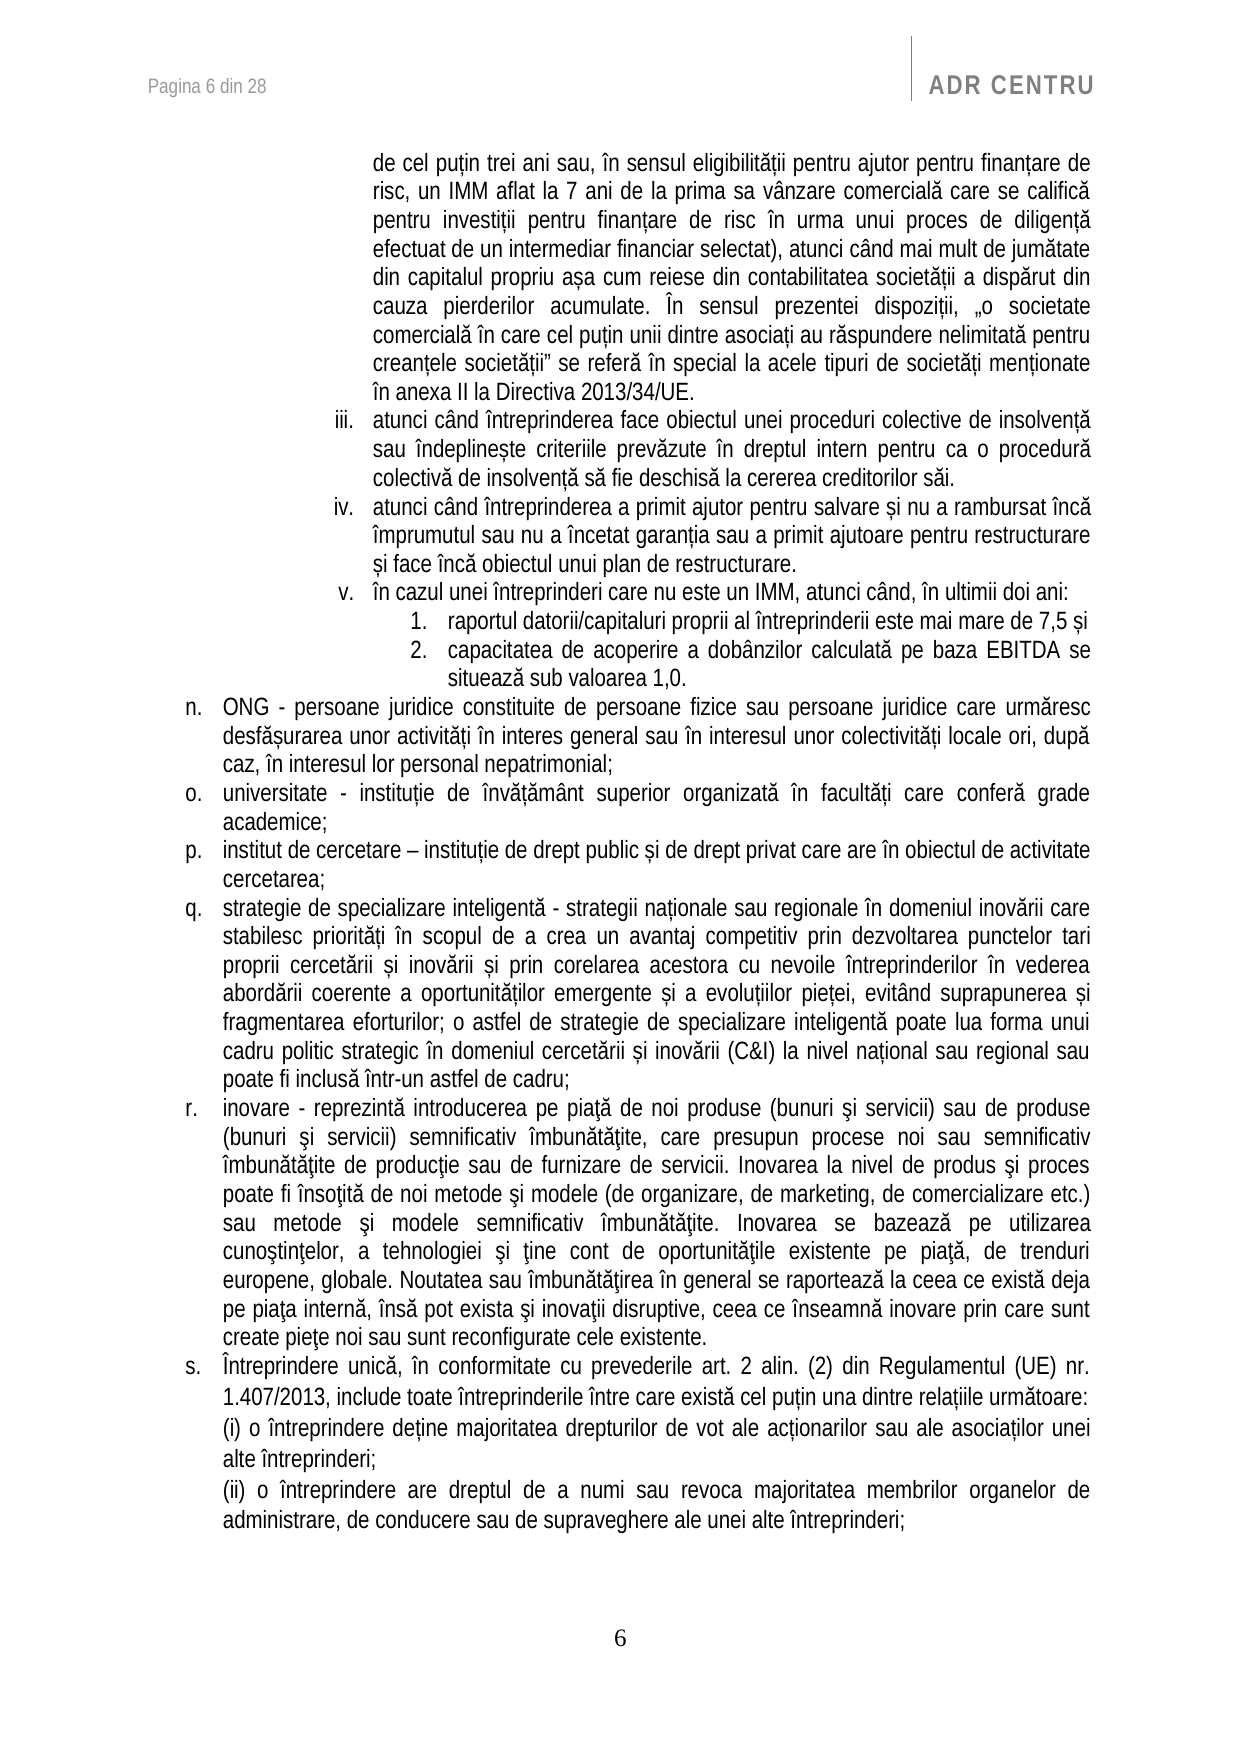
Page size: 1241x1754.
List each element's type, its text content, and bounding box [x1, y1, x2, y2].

list atunci când întreprinderea a primit ajutor pentru salvare și nu a rambursat încă împrumutul sau nu a încetat garanția sau a primit ajutoare pentru restructurare și face încă obiectul unui plan de restructurare. [354, 491, 1092, 577]
list inovare - reprezintă introducerea pe piaţă de noi produse (bunuri şi servicii) sau de produse (bunuri şi servicii) semnificativ îmbunătăţite, care presupun procese noi sau semnificativ îmbunătăţite de producţie sau de furnizare de servicii. Inovarea la nivel de produs şi proces poate fi însoţită de noi metode şi modele (de organizare, de marketing, de comercializare etc.) sau metode şi modele semnificativ îmbunătăţite. Inovarea se bazează pe utilizarea cunoştinţelor, a tehnologiei şi ţine cont de oportunităţile existente pe piaţă, de trenduri europene, globale. Noutatea sau îmbunătăţirea în general se raportează la ceea ce există deja pe piaţa internă, însă pot exista şi inovaţii disruptive, ceea ce înseamnă inovare prin care sunt create pieţe noi sau sunt reconfigurate cele existente. [185, 1093, 1092, 1351]
list atunci când întreprinderea face obiectul unei proceduri colective de insolvență sau îndeplinește criteriile prevăzute în dreptul intern pentru ca o procedură colectivă de insolvență să fie deschisă la cererea creditorilor săi. [354, 406, 1092, 491]
list (i) o întreprindere deține majoritatea drepturilor de vot ale acționarilor sau ale asociaților unei alte întreprinderi; [223, 1413, 1092, 1472]
list raportul datorii/capitaluri proprii al întreprinderii este mai mare de 7,5 și [410, 606, 1092, 635]
list în cazul unei întreprinderi care nu este un IMM, atunci când, în ultimii doi ani: [354, 577, 1092, 606]
list universitate - instituție de învățământ superior organizată în facultăți care conferă grade academice; [185, 778, 1092, 835]
list (ii) o întreprindere are dreptul de a numi sau revoca majoritatea membrilor organelor de administrare, de conducere sau de supraveghere ale unei alte întreprinderi; [223, 1474, 1092, 1534]
list strategie de specializare inteligentă - strategii naționale sau regionale în domeniul inovării care stabilesc priorități în scopul de a crea un avantaj competitiv prin dezvoltarea punctelor tari proprii cercetării și inovării și prin corelarea acestora cu nevoile întreprinderilor în vederea abordării coerente a oportunităților emergente și a evoluțiilor pieței, evitând suprapunerea și fragmentarea eforturilor; o astfel de strategie de specializare inteligentă poate lua forma unui cadru politic strategic în domeniul cercetării și inovării (C&I) la nivel național sau regional sau poate fi inclusă într-un astfel de cadru; [185, 892, 1092, 1093]
list Întreprindere unică, în conformitate cu prevederile art. 2 alin. (2) din Regulamentul (UE) nr. 1.407/2013, include toate întreprinderile între care există cel puțin una dintre relațiile următoare: [185, 1351, 1092, 1410]
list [354, 148, 1092, 406]
list capacitatea de acoperire a dobânzilor calculată pe baza EBITDA se situează sub valoarea 1,0. [410, 635, 1092, 692]
list ONG - persoane juridice constituite de persoane fizice sau persoane juridice care urmăresc desfășurarea unor activități în interes general sau în interesul unor colectivități locale ori, după caz, în interesul lor personal nepatrimonial; [185, 692, 1092, 778]
list institut de cercetare – instituție de drept public și de drept privat care are în obiectul de activitate cercetarea; [185, 835, 1092, 892]
